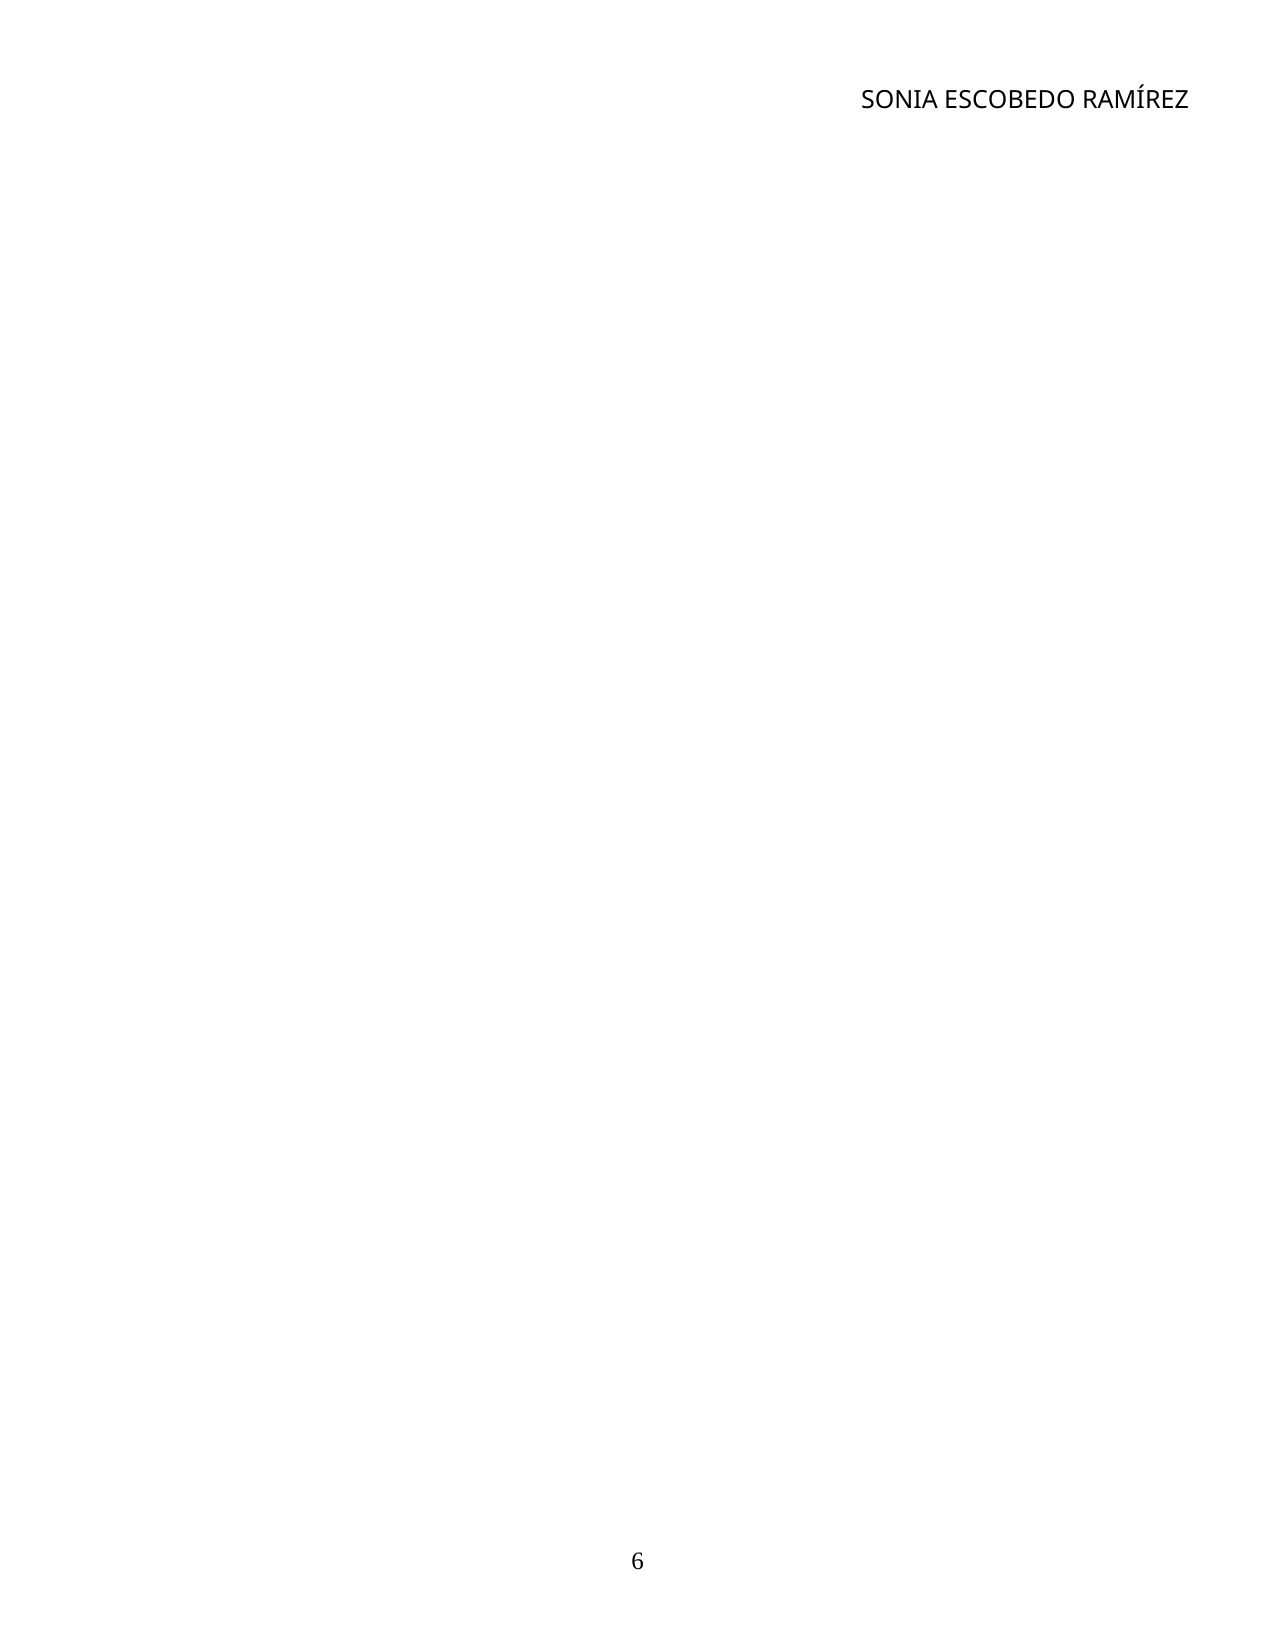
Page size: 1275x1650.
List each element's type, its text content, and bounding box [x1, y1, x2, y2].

text SONIA ESCOBEDO RAMÍREZ [77, 83, 1188, 113]
